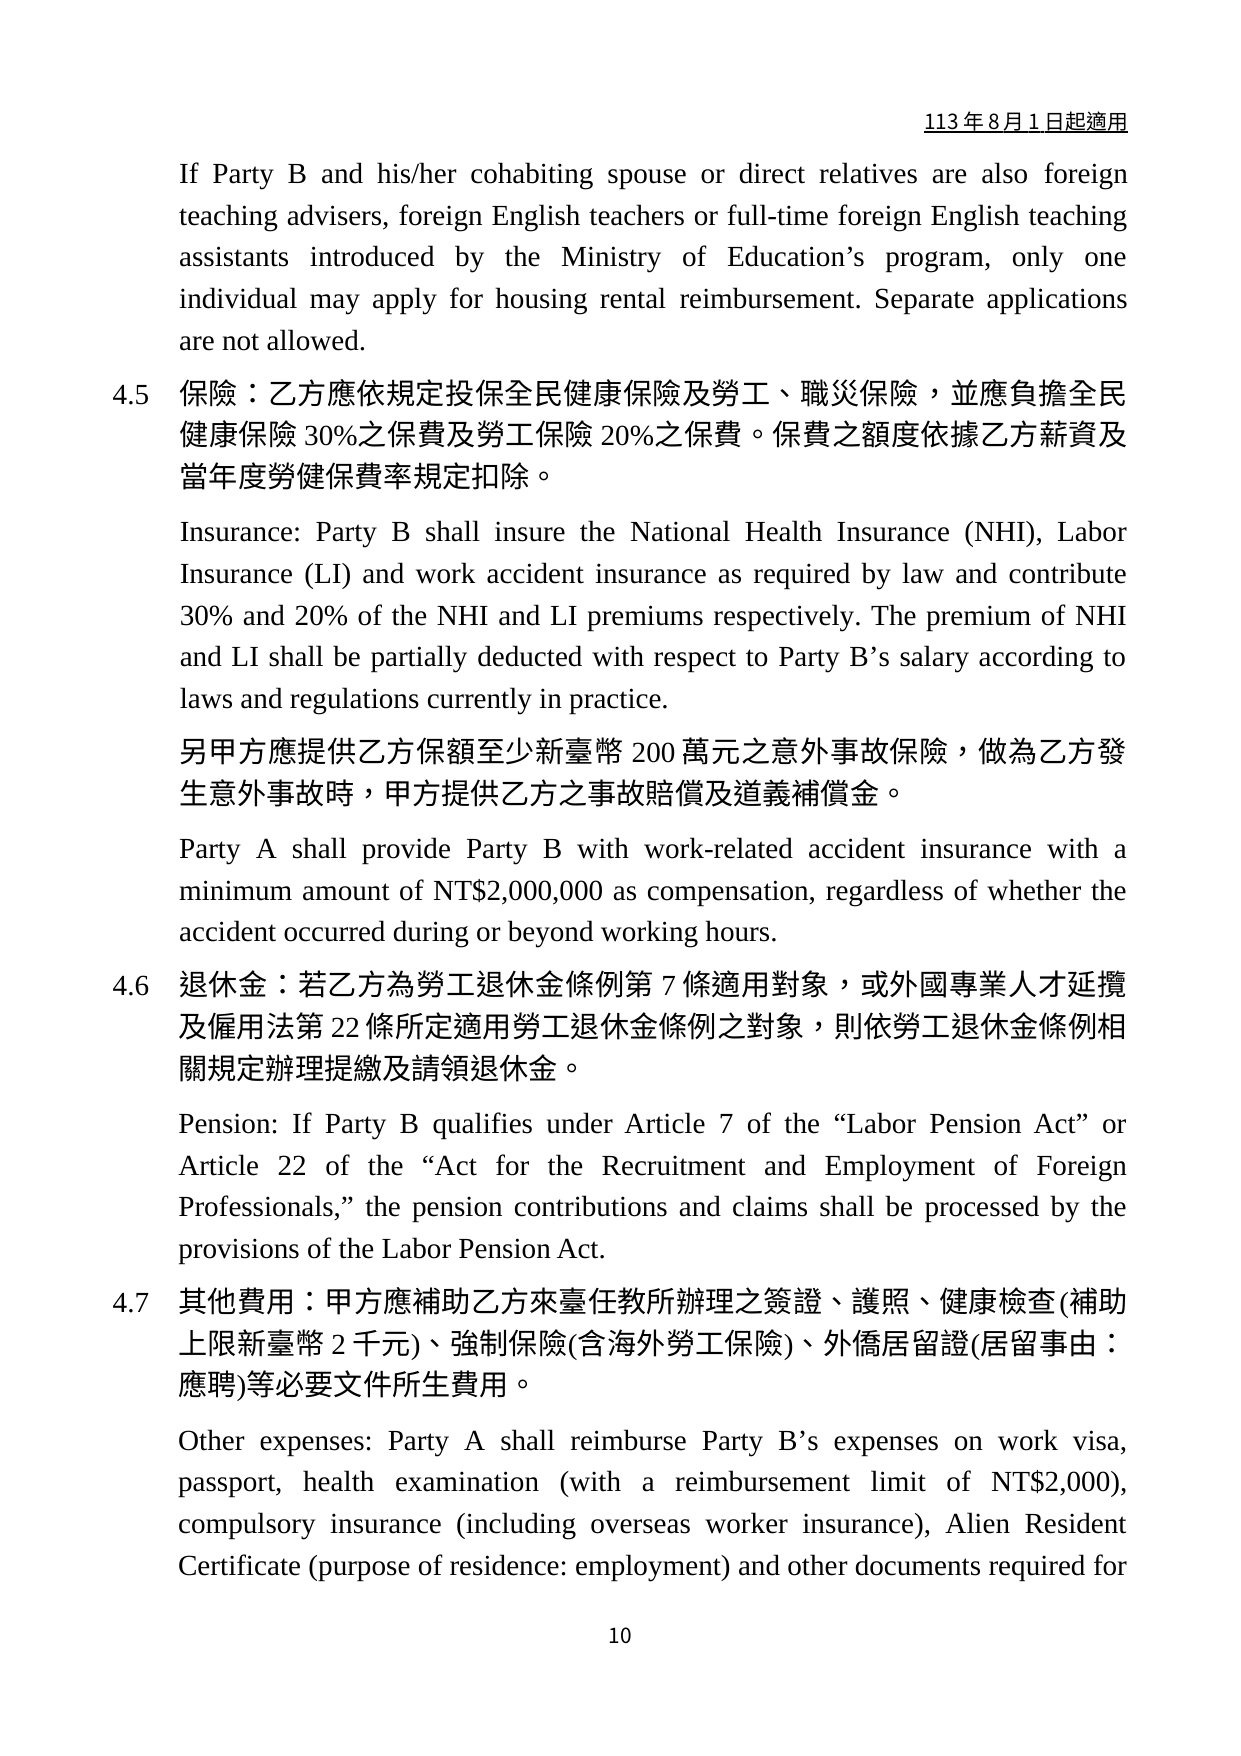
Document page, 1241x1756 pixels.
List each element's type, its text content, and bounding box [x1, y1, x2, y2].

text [178, 1417, 1128, 1583]
text Party A shall provide Party B with work-related accident insurance with a minimum amount of NT$2,000,000 as compensation, regardless of whether the accident occurred during or beyond working hours. [179, 825, 1128, 950]
text 4.6 退休金：若乙方為勞工退休金條例第7條適用對象，或外國專業人才延攬及僱用法第22條所定適用勞工退休金條例之對象，則依勞工退休金條例相關規定辦理提繳及請領退休金。 [112, 962, 1128, 1087]
text 4.7 其他費用：甲方應補助乙方來臺任教所辦理之簽證、護照、健康檢查(補助上限新臺幣2千元)、強制保險(含海外勞工保險)、外僑居留證(居留事由：應聘)等必要文件所生費用。 [112, 1279, 1128, 1404]
text If Party B and his/her cohabiting spouse or direct relatives are also foreign teaching advisers, foreign English teachers or full-time foreign English teaching assistants introduced by the Ministry of Education’s program, only one individual may apply for housing rental reimbursement. Separate applications are not allowed. [179, 273, 1128, 358]
text 另甲方應提供乙方保額至少新臺幣200萬元之意外事故保險，做為乙方發生意外事故時，甲方提供乙方之事故賠償及道義補償金。 [179, 729, 1128, 812]
list Insurance: Party B shall insure the National Health Insurance (NHI), Labor Insurance (LI) and work accident insurance as required by law and contribute 30% and 20% of the NHI and LI premiums respectively. The premium of NHI and LI shall be partially deducted with respect to Party B’s salary according to laws and regulations currently in practice. [112, 508, 1128, 717]
text If Party B and his/her cohabiting spouse or direct relatives are also foreign teaching advisers, foreign English teachers or full-time foreign English teaching assistants introduced by the Ministry of Education’s program, only one individual may apply for housing rental reimbursement. Separate applications are not allowed. [179, 150, 1128, 239]
text Pension: If Party B qualifies under Article 7 of the “Labor Pension Act” or Article 22 of the “Act for the Recruitment and Employment of Foreign Professionals,” the pension contributions and claims shall be processed by the provisions of the Labor Pension Act. [112, 1100, 1128, 1267]
list 4.5 保險：乙方應依規定投保全民健康保險及勞工、職災保險，並應負擔全民健康保險30%之保費及勞工保險20%之保費。保費之額度依據乙方薪資及當年度勞健保費率規定扣除。 [112, 371, 1128, 496]
